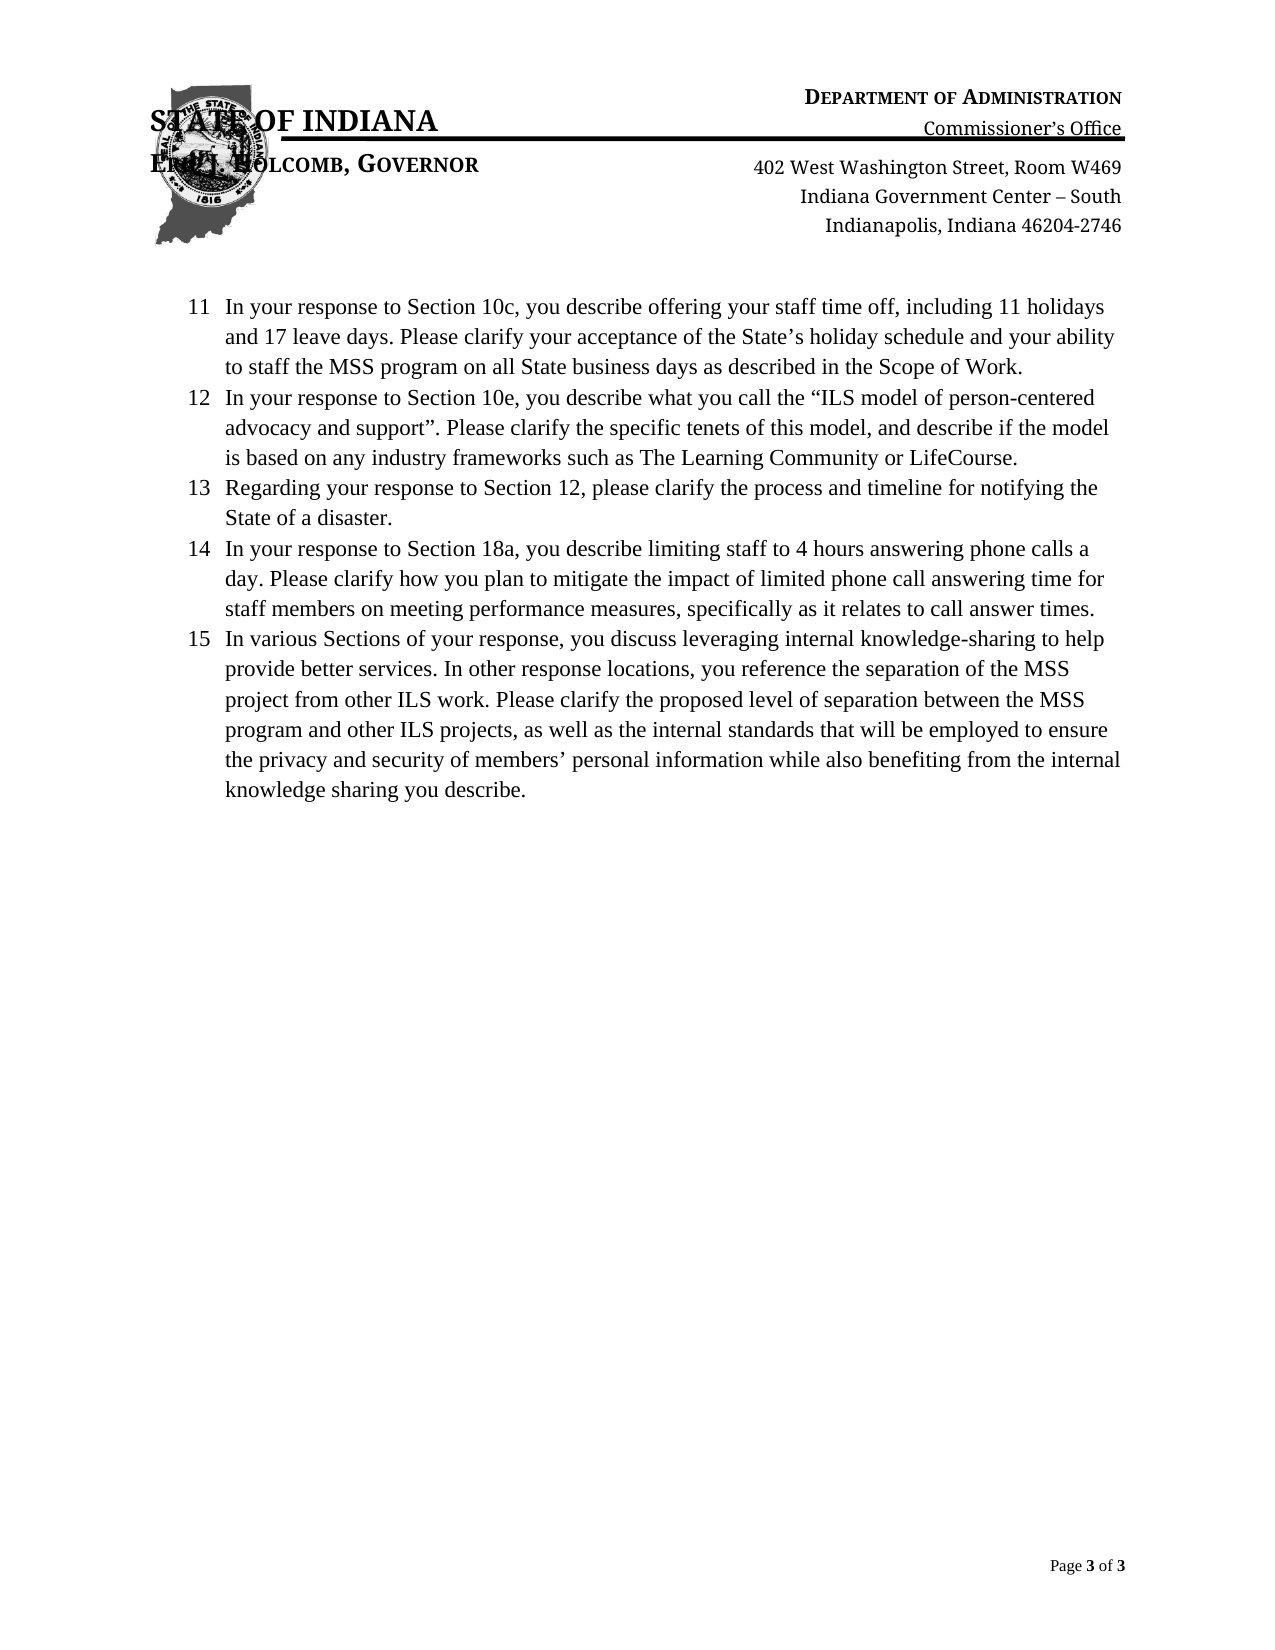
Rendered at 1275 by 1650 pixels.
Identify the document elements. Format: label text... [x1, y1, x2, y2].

picture [153, 120, 162, 129]
list In your response to Section 18a, you describe limiting staff to 4 hours answering phone calls a day. Please clarify how you plan to mitigate the impact of limited phone call answering time for staff members on meeting performance measures, specifically as it relates to call answer times. [187, 534, 1125, 621]
picture [260, 112, 269, 129]
picture [153, 74, 271, 255]
list In various Sections of your response, you discuss leveraging internal knowledge-sharing to help provide better services. In other response locations, you reference the separation of the MSS project from other ILS work. Please clarify the proposed level of separation between the MSS program and other ILS projects, as well as the internal standards that will be employed to ensure the privacy and security of members’ personal information while also benefiting from the internal knowledge sharing you describe. [187, 625, 1125, 803]
list Regarding your response to Section 12, please clarify the process and timeline for notifying the State of a disaster. [187, 474, 1125, 531]
list In your response to Section 10c, you describe offering your staff time off, including 11 holidays and 17 leave days. Please clarify your acceptance of the State’s holiday schedule and your ability to staff the MSS program on all State business days as described in the Scope of Work. [187, 293, 1125, 380]
list In your response to Section 10e, you describe what you call the “ILS model of person-centered advocacy and support”. Please clarify the specific tenets of this model, and describe if the model is based on any industry frameworks such as The Learning Community or LifeCourse. [187, 383, 1125, 470]
